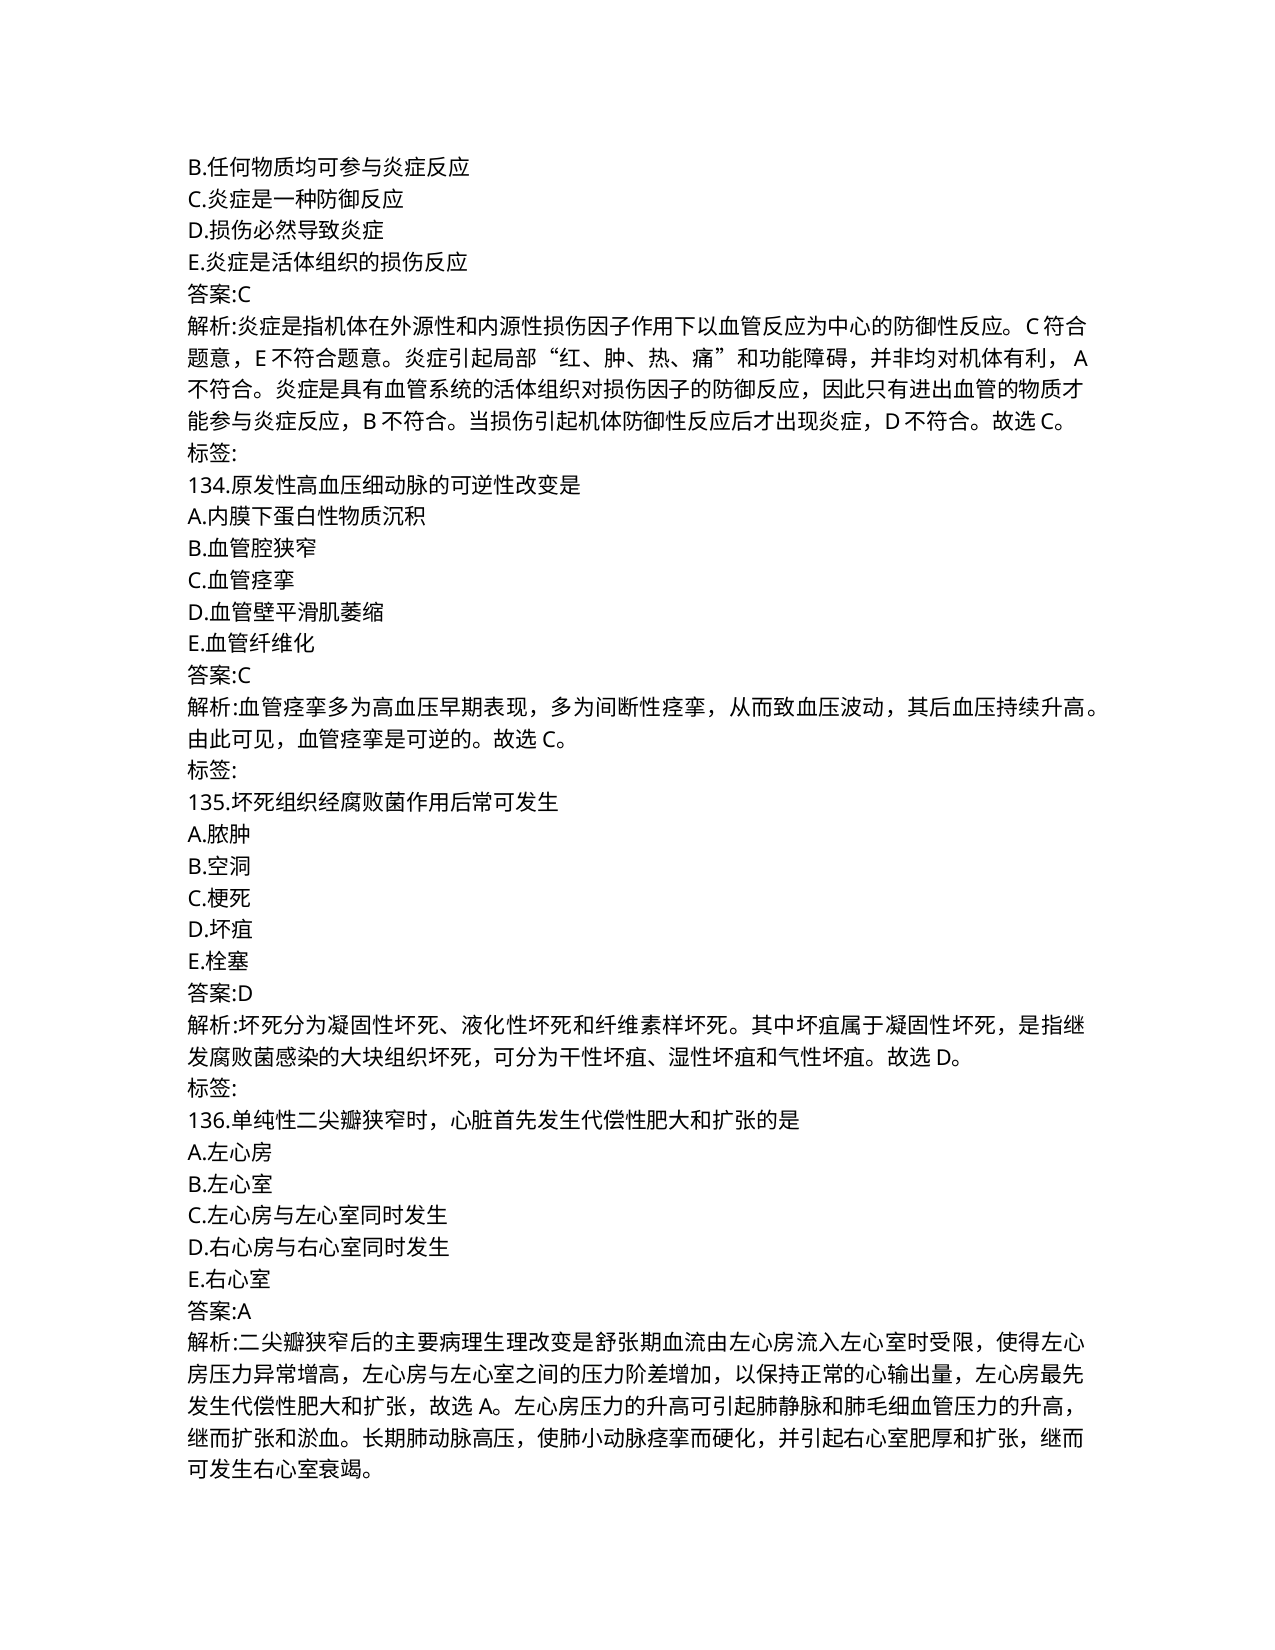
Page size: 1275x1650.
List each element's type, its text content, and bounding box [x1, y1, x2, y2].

text C.血管痉挛 [187, 563, 1087, 595]
text 134.原发性高血压细动脉的可逆性改变是 [187, 468, 1087, 499]
text E.栓塞 [187, 944, 1087, 976]
text 标签: [187, 753, 1087, 785]
text C.梗死 [187, 881, 1087, 912]
text 答案:D [187, 976, 1087, 1008]
text 解析:血管痉挛多为高血压早期表现，多为间断性痉挛，从而致血压波动，其后血压持续升高。由此可见，血管痉挛是可逆的。故选C。 [187, 690, 1087, 753]
text B.血管腔狭窄 [187, 531, 1087, 563]
text D.损伤必然导致炎症 [187, 213, 1087, 245]
text C.左心房与左心室同时发生 [187, 1198, 1087, 1230]
text 解析:坏死分为凝固性坏死、液化性坏死和纤维素样坏死。其中坏疽属于凝固性坏死，是指继发腐败菌感染的大块组织坏死，可分为干性坏疽、湿性坏疽和气性坏疽。故选D。 [187, 1008, 1087, 1071]
text D.血管壁平滑肌萎缩 [187, 595, 1087, 626]
text E.血管纤维化 [187, 626, 1087, 658]
text B.空洞 [187, 849, 1087, 881]
text A.左心房 [187, 1135, 1087, 1167]
text D.右心房与右心室同时发生 [187, 1230, 1087, 1262]
text D.坏疽 [187, 912, 1087, 944]
text A.内膜下蛋白性物质沉积 [187, 499, 1087, 531]
text 解析:二尖瓣狭窄后的主要病理生理改变是舒张期血流由左心房流入左心室时受限，使得左心房压力异常增高，左心房与左心室之间的压力阶差增加，以保持正常的心输出量，左心房最先发生代偿性肥大和扩张，故选A。左心房压力的升高可引起肺静脉和肺毛细血管压力的升高，继而扩张和淤血。长期肺动脉高压，使肺小动脉痉挛而硬化，并引起右心室肥厚和扩张，继而可发生右心室衰竭。 [187, 1325, 1087, 1484]
text 标签: [187, 1071, 1087, 1103]
text E.炎症是活体组织的损伤反应 [187, 245, 1087, 277]
text 136.单纯性二尖瓣狭窄时，心脏首先发生代偿性肥大和扩张的是 [187, 1103, 1087, 1135]
text 答案:A [187, 1294, 1087, 1325]
text 标签: [187, 436, 1087, 468]
text 135.坏死组织经腐败菌作用后常可发生 [187, 785, 1087, 817]
text 答案:C [187, 277, 1087, 309]
text C.炎症是一种防御反应 [187, 182, 1087, 213]
text B.左心室 [187, 1167, 1087, 1198]
text 答案:C [187, 658, 1087, 690]
text A.脓肿 [187, 817, 1087, 849]
text B.任何物质均可参与炎症反应 [187, 150, 1087, 182]
text 解析:炎症是指机体在外源性和内源性损伤因子作用下以血管反应为中心的防御性反应。C符合题意，E不符合题意。炎症引起局部“红、肿、热、痛”和功能障碍，并非均对机体有利，A不符合。炎症是具有血管系统的活体组织对损伤因子的防御反应，因此只有进出血管的物质才能参与炎症反应，B不符合。当损伤引起机体防御性反应后才出现炎症，D不符合。故选C。 [187, 309, 1087, 436]
text E.右心室 [187, 1262, 1087, 1294]
